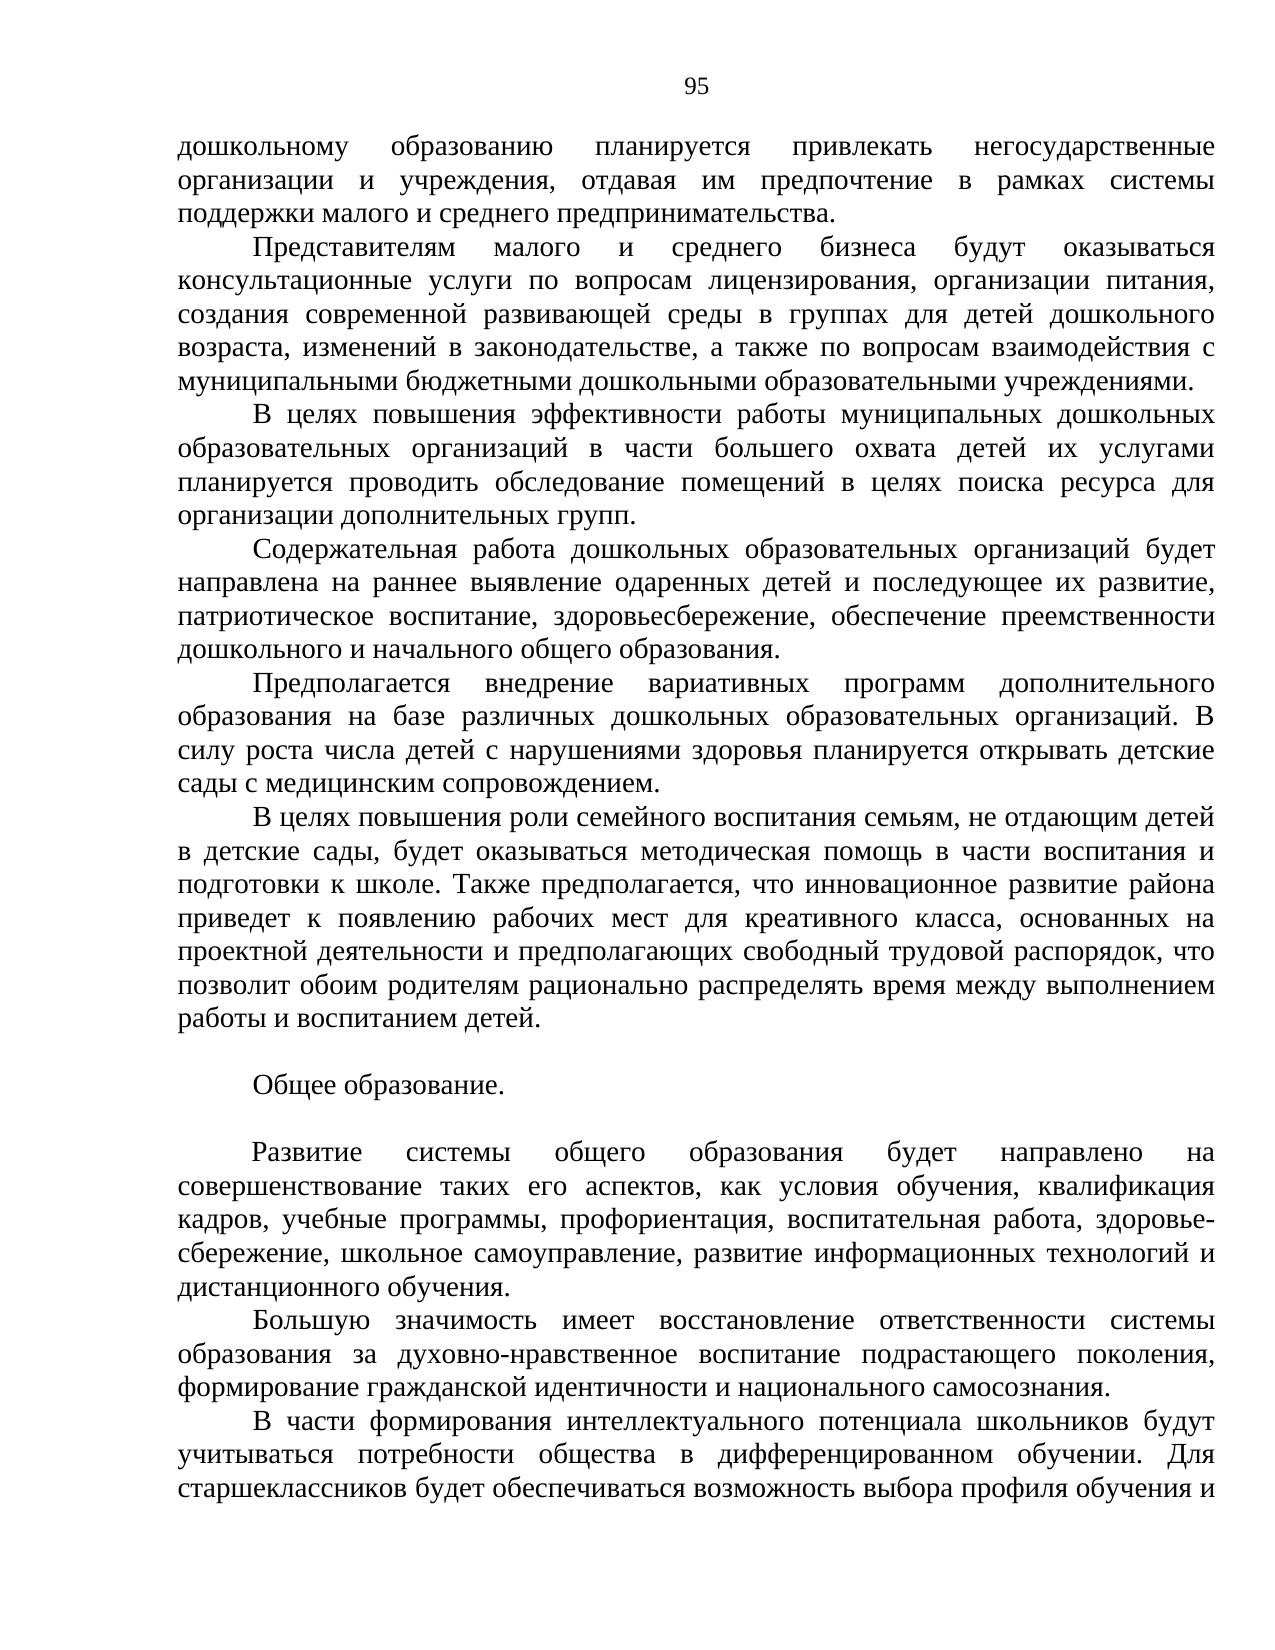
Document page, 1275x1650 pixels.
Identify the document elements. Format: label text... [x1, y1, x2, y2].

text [177, 128, 1216, 229]
text Развитие системы общего образования будет направлено на совершенствование таких его аспектов, как условия обучения, квалификация кадров, учебные программы, профориентация, воспитательная работа, здоровье-сбережение, школьное самоуправление, развитие информационных технологий и дистанционного обучения. [177, 1134, 1216, 1302]
text Общее образование. [177, 1067, 1216, 1101]
text Содержательная работа дошкольных образовательных организаций будет направлена на раннее выявление одаренных детей и последующее их развитие, патриотическое воспитание, здоровьесбережение, обеспечение преемственности дошкольного и начального общего образования. [177, 531, 1216, 665]
text В целях повышения эффективности работы муниципальных дошкольных образовательных организаций в части большего охвата детей их услугами планируется проводить обследование помещений в целях поиска ресурса для организации дополнительных групп. [177, 397, 1216, 531]
text Предполагается внедрение вариативных программ дополнительного образования на базе различных дошкольных образовательных организаций. В силу роста числа детей с нарушениями здоровья планируется открывать детские сады с медицинским сопровождением. [177, 665, 1216, 799]
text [177, 1403, 1216, 1503]
text В целях повышения роли семейного воспитания семьям, не отдающим детей в детские сады, будет оказываться методическая помощь в части воспитания и подготовки к школе. Также предполагается, что инновационное развитие района приведет к появлению рабочих мест для креативного класса, основанных на проектной деятельности и предполагающих свободный трудовой распорядок, что позволит обоим родителям рационально распределять время между выполнением работы и воспитанием детей. [177, 799, 1216, 1034]
text Большую значимость имеет восстановление ответственности системы образования за духовно-нравственное воспитание подрастающего поколения, формирование гражданской идентичности и национального самосознания. [177, 1302, 1216, 1403]
text Представителям малого и среднего бизнеса будут оказываться консультационные услуги по вопросам лицензирования, организации питания, создания современной развивающей среды в группах для детей дошкольного возраста, изменений в законодательстве, а также по вопросам взаимодействия с муниципальными бюджетными дошкольными образовательными учреждениями. [177, 229, 1216, 397]
